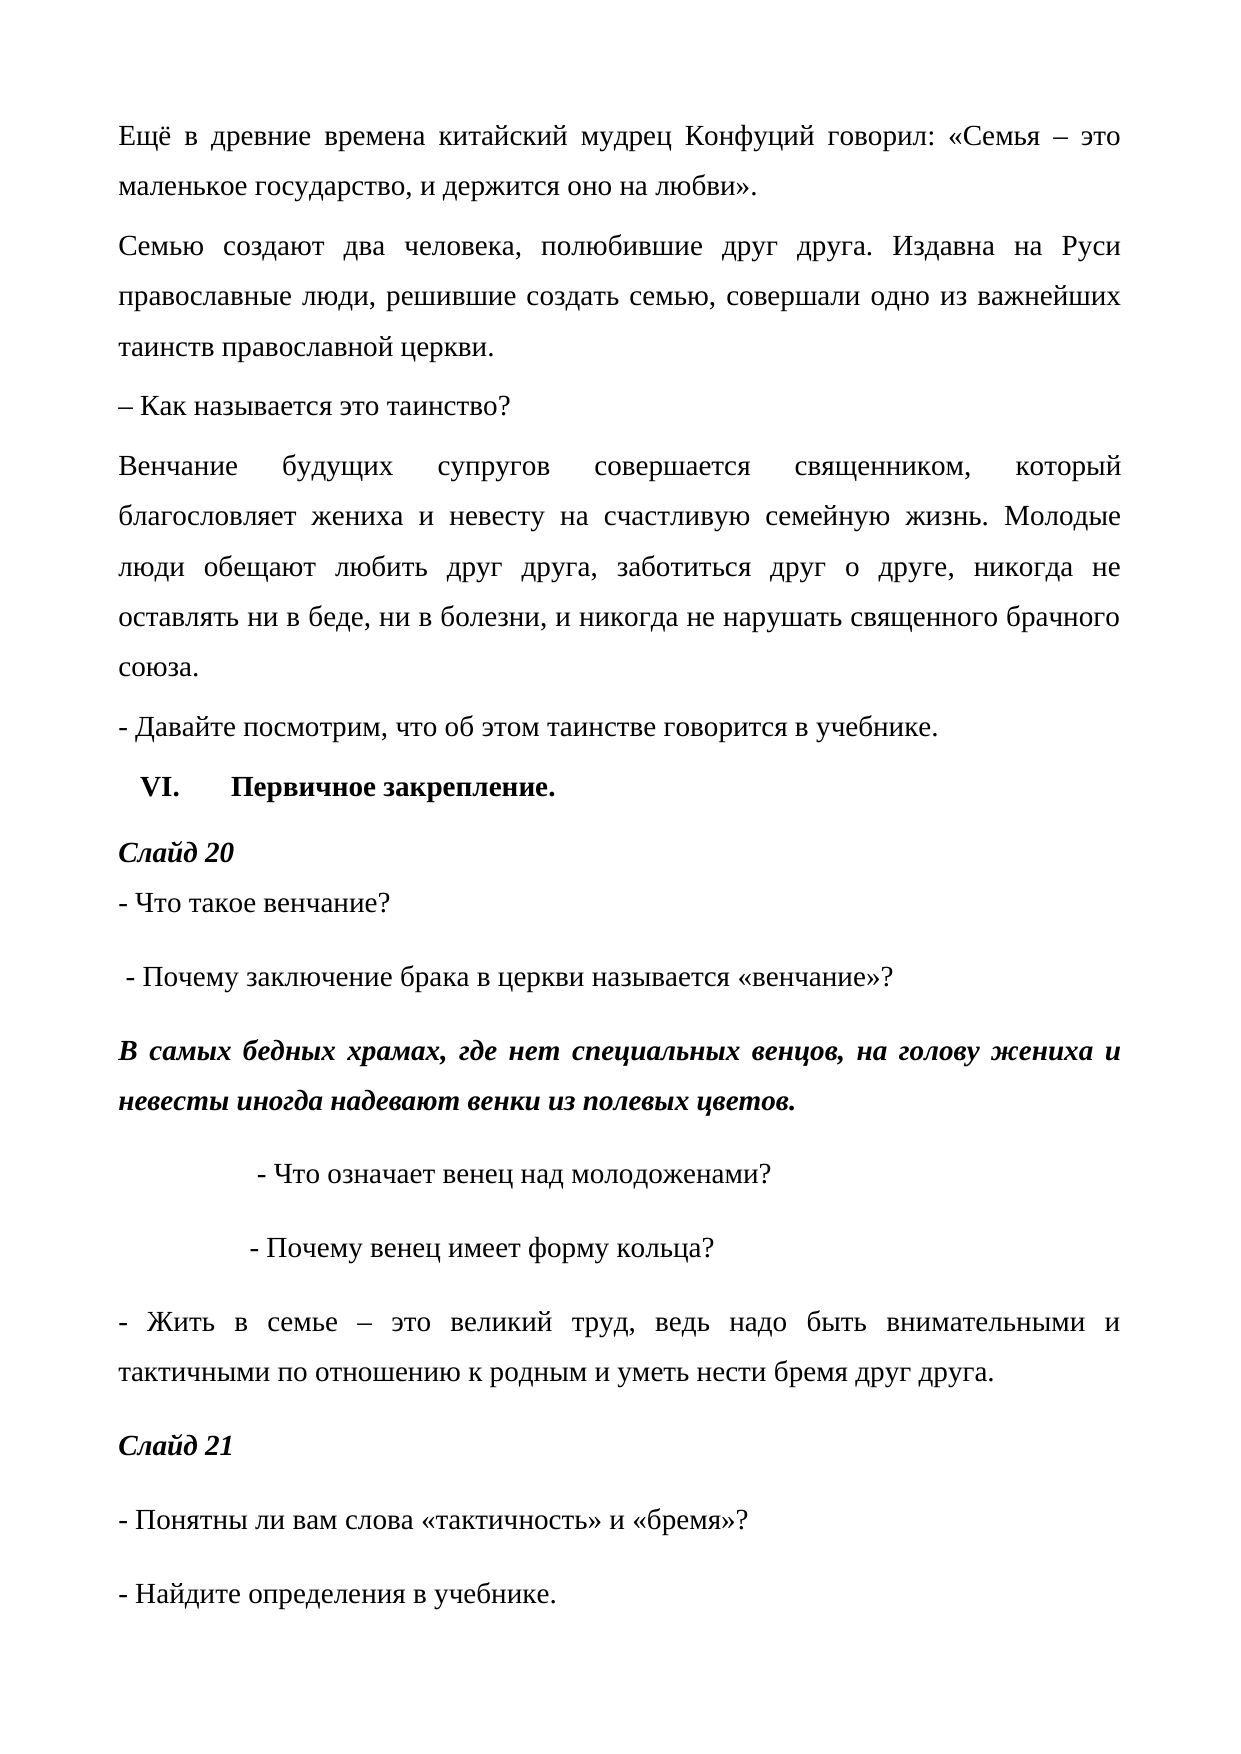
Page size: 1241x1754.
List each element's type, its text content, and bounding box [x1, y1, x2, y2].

text - Понятны ли вам слова «тактичность» и «бремя»? [118, 1502, 1122, 1536]
text - Жить в семье – это великий труд, ведь надо быть внимательными и тактичными по отношению к родным и уметь нести бремя друг друга. [118, 1304, 1122, 1388]
text Венчание будущих супругов совершается священником, который благословляет жениха и невесту на счастливую семейную жизнь. Молодые люди обещают любить друг друга, заботиться друг о друге, никогда не оставлять ни в беде, ни в болезни, и никогда не нарушать священного брачного союза. [118, 448, 1122, 683]
text Семью создают два человека, полюбившие друг друга. Издавна на Руси православные люди, решившие создать семью, совершали одно из важнейших таинств православной церкви. [118, 228, 1122, 362]
text - Что означает венец над молодоженами? [118, 1157, 1122, 1190]
text VI. Первичное закрепление. [118, 769, 1122, 802]
text - Почему венец имеет форму кольца? [118, 1230, 1122, 1264]
text – Как называется это таинство? [118, 388, 1122, 422]
text - Давайте посмотрим, что об этом таинстве говорится в учебнике. [118, 709, 1122, 743]
text - Найдите определения в учебнике. [118, 1576, 1122, 1609]
text Слайд 21 [118, 1428, 1122, 1462]
text Ещё в древние времена китайский мудрец Конфуций говорил: «Семья – это маленькое государство, и держится оно на любви». [118, 118, 1122, 202]
text - Почему заключение брака в церкви называется «венчание»? [118, 959, 1122, 992]
text Слайд 20 - Что такое венчание? [118, 835, 1122, 919]
text В самых бедных храмах, где нет специальных венцов, на голову жениха и невесты иногда надевают венки из полевых цветов. [118, 1033, 1122, 1116]
